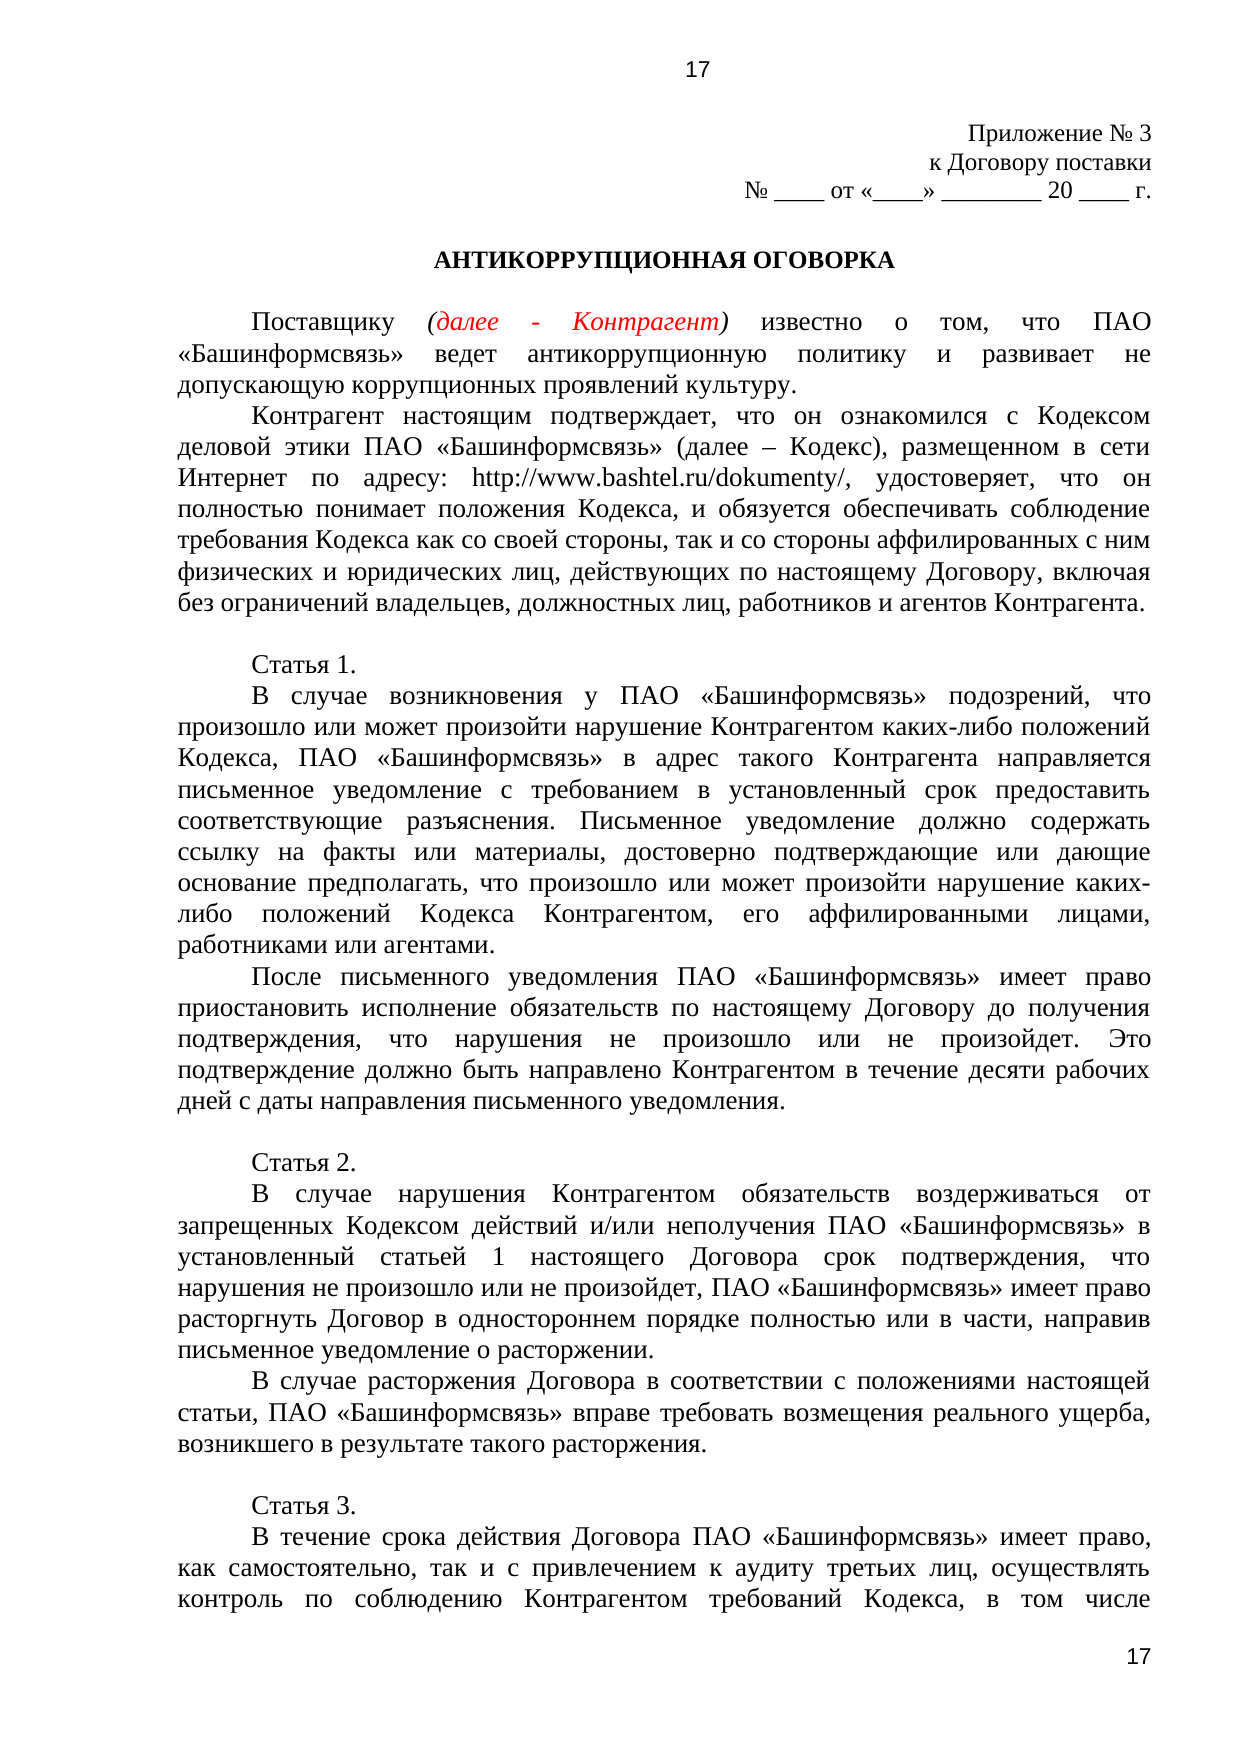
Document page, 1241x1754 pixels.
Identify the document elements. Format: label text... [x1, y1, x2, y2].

text Приложение № 3 [177, 118, 1152, 147]
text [177, 1520, 1152, 1614]
text Статья 2. [177, 1146, 1152, 1178]
text В случае нарушения Контрагентом обязательств воздерживаться от запрещенных Кодексом действий и/или неполучения ПАО «Башинформсвязь» в установленный статьей 1 настоящего Договора срок подтверждения, что нарушения не произошло или не произойдет, ПАО «Башинформсвязь» имеет право расторгнуть Договор в одностороннем порядке полностью или в части, направив письменное уведомление о расторжении. [177, 1178, 1152, 1364]
text к Договору поставки [177, 147, 1152, 176]
text Поставщику (далее - Контрагент) известно о том, что ПАО «Башинформсвязь» ведет антикоррупционную политику и развивает не допускающую коррупционных проявлений культуру. [177, 306, 1152, 399]
text После письменного уведомления ПАО «Башинформсвязь» имеет право приостановить исполнение обязательств по настоящему Договору до получения подтверждения, что нарушения не произошло или не произойдет. Это подтверждение должно быть направлено Контрагентом в течение десяти рабочих дней с даты направления письменного уведомления. [177, 959, 1152, 1115]
text В случае расторжения Договора в соответствии с положениями настоящей статьи, ПАО «Башинформсвязь» вправе требовать возмещения реального ущерба, возникшего в результате такого расторжения. [177, 1364, 1152, 1458]
text В случае возникновения у ПАО «Башинформсвязь» подозрений, что произошло или может произойти нарушение Контрагентом каких-либо положений Кодекса, ПАО «Башинформсвязь» в адрес такого Контрагента направляется письменное уведомление с требованием в установленный срок предоставить соответствующие разъяснения. Письменное уведомление должно содержать ссылку на факты или материалы, достоверно подтверждающие или дающие основание предполагать, что произошло или может произойти нарушение каких-либо положений Кодекса Контрагентом, его аффилированными лицами, работниками или агентами. [177, 679, 1152, 959]
text Статья 3. [177, 1489, 1152, 1520]
text № ____ от «____» ________ 20 ____ г. [177, 176, 1152, 204]
text Статья 1. [177, 648, 1152, 679]
text Контрагент настоящим подтверждает, что он ознакомился с Кодексом деловой этики ПАО «Башинформсвязь» (далее – Кодекс), размещенном в сети Интернет по адресу: http://www.bashtel.ru/dokumenty/, удостоверяет, что он полностью понимает положения Кодекса, и обязуется обеспечивать соблюдение требования Кодекса как со своей стороны, так и со стороны аффилированных с ним физических и юридических лиц, действующих по настоящему Договору, включая без ограничений владельцев, должностных лиц, работников и агентов Контрагента. [177, 399, 1152, 617]
text АНТИКОРРУПЦИОННАЯ ОГОВОРКА [177, 246, 1152, 274]
